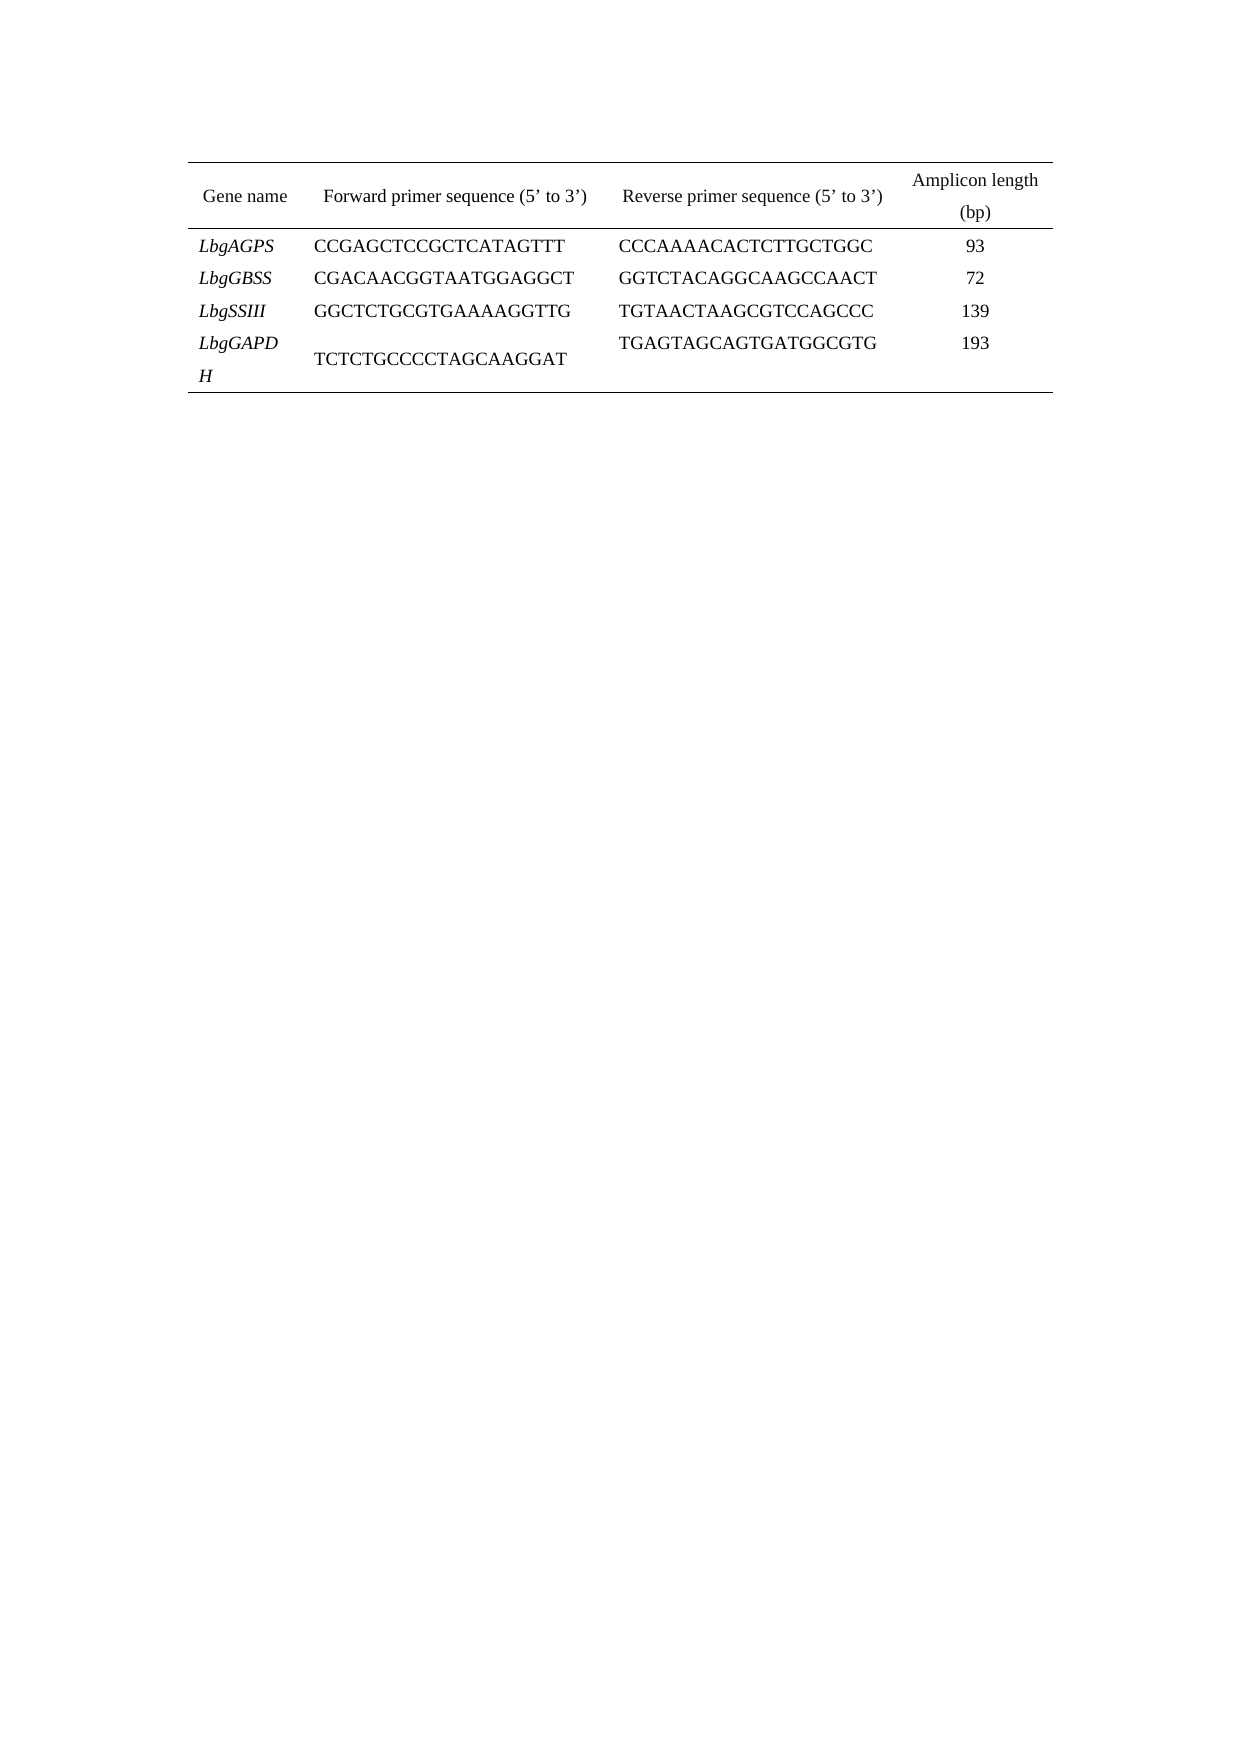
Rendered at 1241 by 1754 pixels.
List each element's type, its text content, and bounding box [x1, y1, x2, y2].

table_cell 72 [898, 262, 1053, 294]
table_cell TGTAACTAAGCGTCCAGCCC [608, 294, 897, 327]
table_cell TGAGTAGCAGTGATGGCGTG [608, 327, 897, 392]
table_header Gene name [188, 163, 303, 228]
table_cell GGTCTACAGGCAAGCCAACT [608, 262, 897, 294]
table_cell 139 [898, 294, 1053, 327]
table_cell CCGAGCTCCGCTCATAGTTT [303, 229, 607, 262]
table_cell LbgSSIII [188, 294, 303, 327]
table_cell 93 [898, 229, 1053, 262]
table_cell GGCTCTGCGTGAAAAGGTTG [303, 294, 607, 327]
table_cell TCTCTGCCCCTAGCAAGGAT [303, 327, 607, 392]
table_header Amplicon length (bp) [898, 163, 1053, 228]
table_header Reverse primer sequence (5’ to 3’) [608, 163, 897, 228]
table_cell CCCAAAACACTCTTGCTGGC [608, 229, 897, 262]
table_cell LbgGBSS [188, 262, 303, 294]
table_cell CGACAACGGTAATGGAGGCT [303, 262, 607, 294]
table_cell LbgAGPS [188, 229, 303, 262]
table_cell 193 [898, 327, 1053, 392]
table_header Forward primer sequence (5’ to 3’) [303, 163, 607, 228]
table_cell LbgGAPDH [188, 327, 303, 392]
